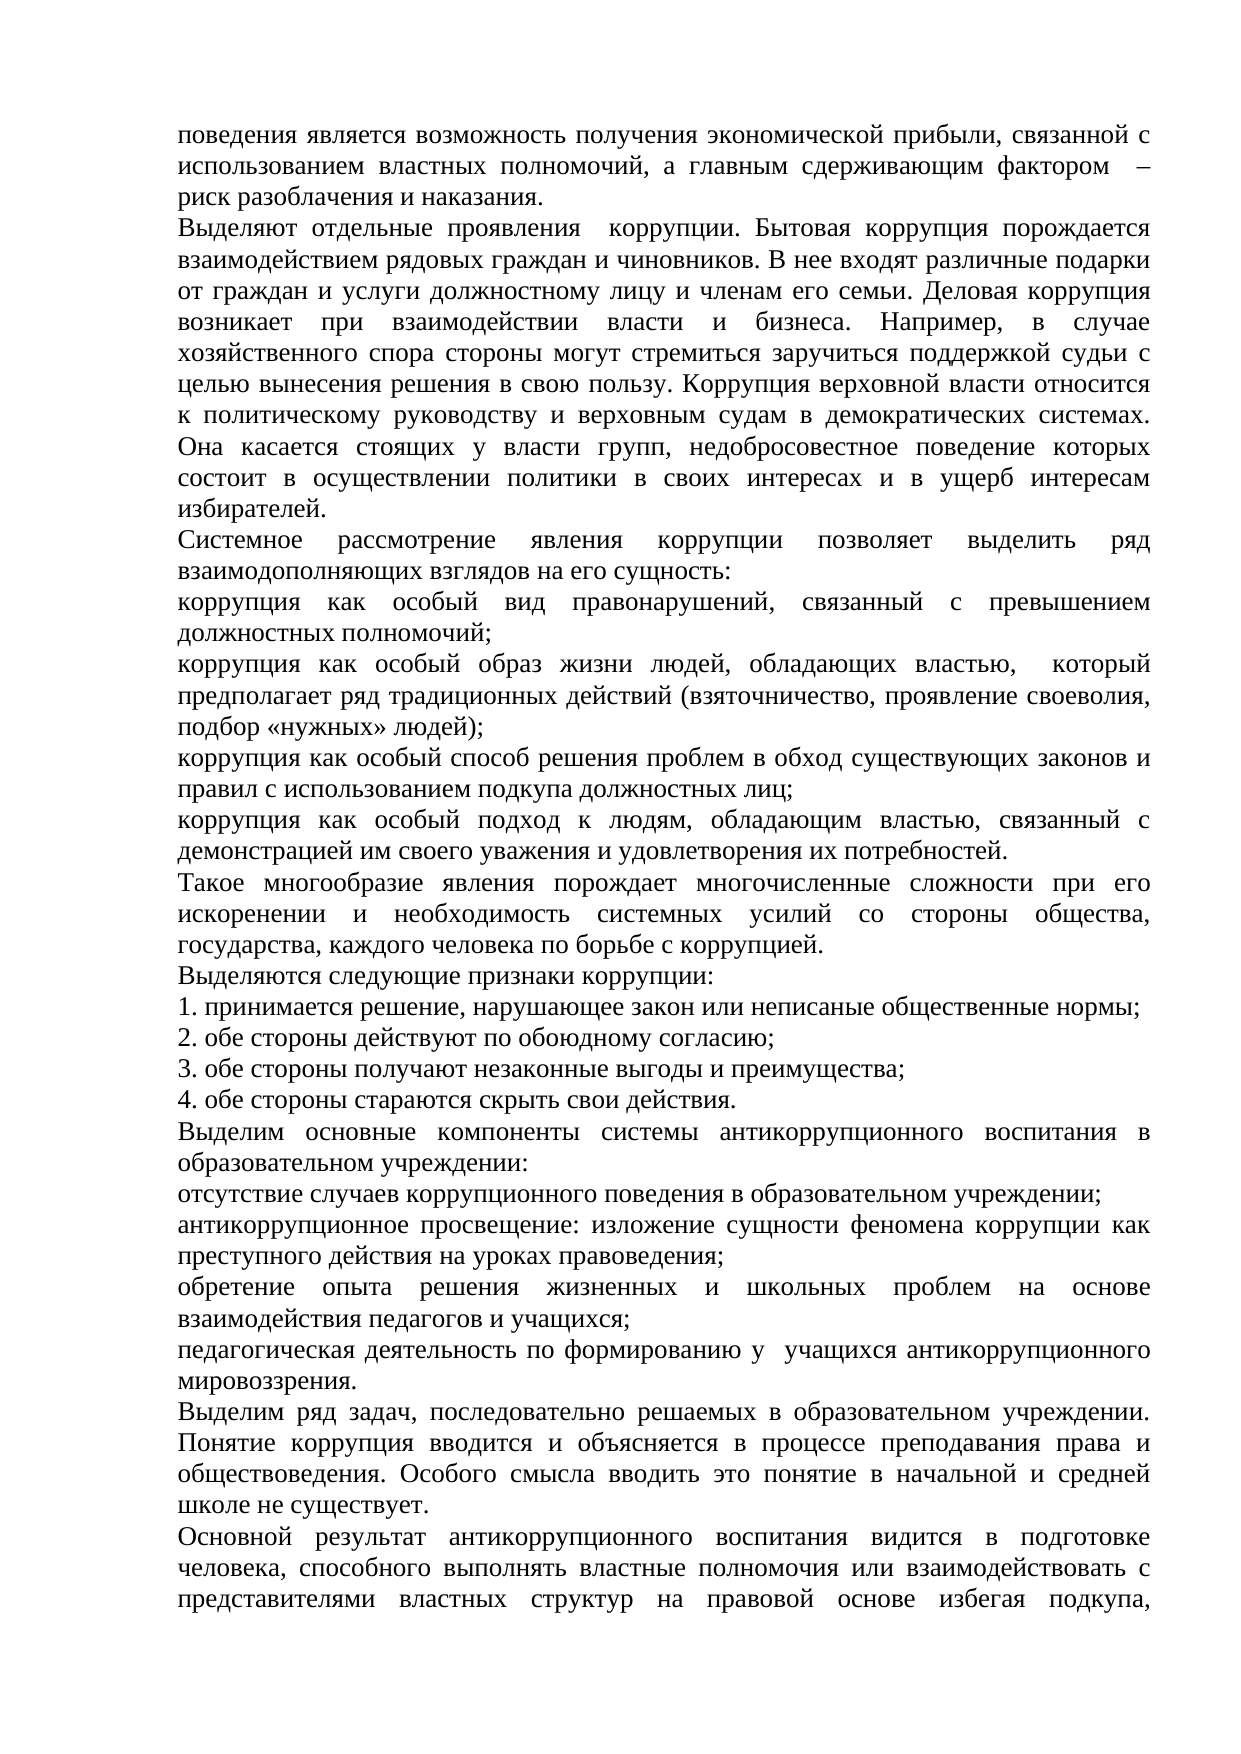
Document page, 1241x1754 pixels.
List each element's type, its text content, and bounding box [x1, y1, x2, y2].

text 4. обе стороны стараются скрыть свои действия. [177, 1084, 1152, 1115]
text 3. обе стороны получают незаконные выгоды и преимущества; [177, 1052, 1152, 1084]
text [177, 118, 1152, 212]
text антикоррупционное просвещение: изложение сущности феномена коррупции как преступного действия на уроках правоведения; [177, 1208, 1152, 1271]
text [177, 1520, 1152, 1613]
text 2. обе стороны действуют по обоюдному согласию; [177, 1021, 1152, 1052]
text 1. принимается решение, нарушающее закон или неписаные общественные нормы; [177, 990, 1152, 1021]
text коррупция как особый способ решения проблем в обход существующих законов и правил с использованием подкупа должностных лиц; [177, 741, 1152, 803]
text Выделим ряд задач, последовательно решаемых в образовательном учреждении. Понятие коррупция вводится и объясняется в процессе преподавания права и обществоведения. Особого смысла вводить это понятие в начальной и средней школе не существует. [177, 1395, 1152, 1520]
text обретение опыта решения жизненных и школьных проблем на основе взаимодействия педагогов и учащихся; [177, 1271, 1152, 1333]
text Такое многообразие явления порождает многочисленные сложности при его искоренении и необходимость системных усилий со стороны общества, государства, каждого человека по борьбе с коррупцией. [177, 866, 1152, 959]
text коррупция как особый образ жизни людей, обладающих властью, который предполагает ряд традиционных действий (взяточничество, проявление своеволия, подбор «нужных» людей); [177, 648, 1152, 741]
text Выделяют отдельные проявления коррупции. Бытовая коррупция порождается взаимодействием рядовых граждан и чиновников. В нее входят различные подарки от граждан и услуги должностному лицу и членам его семьи. Деловая коррупция возникает при взаимодействии власти и бизнеса. Например, в случае хозяйственного спора стороны могут стремиться заручиться поддержкой судьи с целью вынесения решения в свою пользу. Коррупция верховной власти относится к политическому руководству и верховным судам в демократических системах. Она касается стоящих у власти групп, недобросовестное поведение которых состоит в осуществлении политики в своих интересах и в ущерб интересам избирателей. [177, 212, 1152, 523]
text отсутствие случаев коррупционного поведения в образовательном учреждении; [177, 1177, 1152, 1208]
text коррупция как особый подход к людям, обладающим властью, связанный с демонстрацией им своего уважения и удовлетворения их потребностей. [177, 803, 1152, 866]
text Выделим основные компоненты системы антикоррупционного воспитания в образовательном учреждении: [177, 1115, 1152, 1177]
text Системное рассмотрение явления коррупции позволяет выделить ряд взаимодополняющих взглядов на его сущность: [177, 523, 1152, 585]
text коррупция как особый вид правонарушений, связанный с превышением должностных полномочий; [177, 585, 1152, 648]
text педагогическая деятельность по формированию у учащихся антикоррупционного мировоззрения. [177, 1333, 1152, 1395]
text Выделяются следующие признаки коррупции: [177, 959, 1152, 990]
